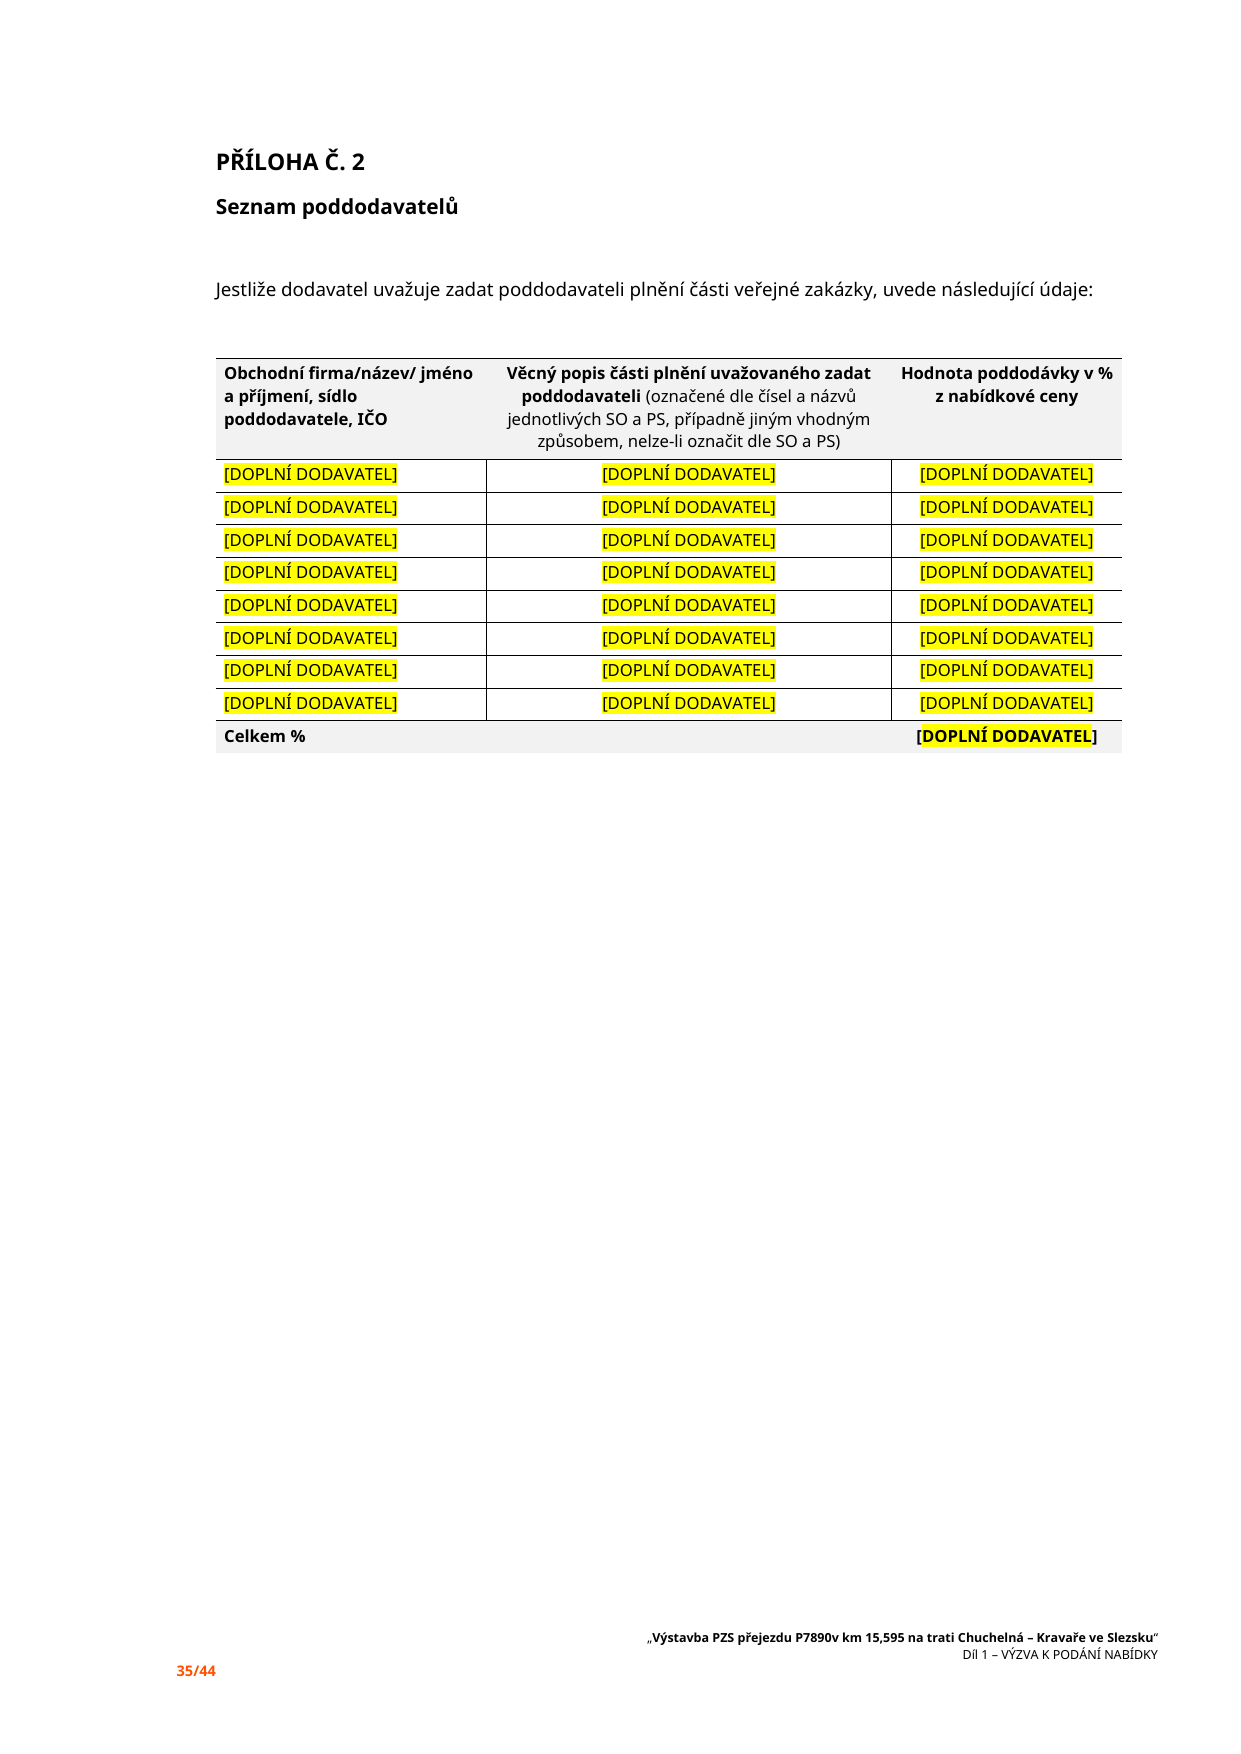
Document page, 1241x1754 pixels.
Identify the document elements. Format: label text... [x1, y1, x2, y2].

table_cell [DOPLNÍ DODAVATEL] [892, 591, 1122, 622]
table_header Věcný popis části plnění uvažovaného zadat poddodavateli (označené dle čísel a názvů jednotlivých SO a PS, případně jiným vhodným způsobem, nelze-li označit dle SO a PS) [486, 359, 891, 459]
table_cell [DOPLNÍ DODAVATEL] [892, 656, 1122, 688]
table_cell [DOPLNÍ DODAVATEL] [487, 525, 891, 557]
text Jestliže dodavatel uvažuje zadat poddodavateli plnění části veřejné zakázky, uvede následující údaje: [216, 277, 1122, 302]
table_cell [DOPLNÍ DODAVATEL] [487, 656, 891, 688]
table_header Hodnota poddodávky v % z nabídkové ceny [891, 359, 1122, 459]
table_cell [DOPLNÍ DODAVATEL] [892, 460, 1122, 491]
table_cell [DOPLNÍ DODAVATEL] [487, 591, 891, 622]
table_cell [DOPLNÍ DODAVATEL] [216, 493, 486, 524]
table_cell [DOPLNÍ DODAVATEL] [891, 721, 1122, 753]
table_cell [DOPLNÍ DODAVATEL] [216, 460, 486, 491]
table_cell [DOPLNÍ DODAVATEL] [216, 689, 486, 720]
table_cell [DOPLNÍ DODAVATEL] [216, 525, 486, 557]
table_cell [DOPLNÍ DODAVATEL] [892, 558, 1122, 589]
table_cell [DOPLNÍ DODAVATEL] [487, 558, 891, 589]
table_cell [DOPLNÍ DODAVATEL] [216, 591, 486, 622]
table_cell [DOPLNÍ DODAVATEL] [892, 689, 1122, 720]
table_cell [486, 721, 891, 753]
table_cell [DOPLNÍ DODAVATEL] [487, 623, 891, 655]
text Seznam poddodavatelů [216, 192, 1122, 221]
table_cell [DOPLNÍ DODAVATEL] [487, 460, 891, 491]
table_cell [DOPLNÍ DODAVATEL] [892, 623, 1122, 655]
table_cell [DOPLNÍ DODAVATEL] [487, 493, 891, 524]
table_cell [DOPLNÍ DODAVATEL] [216, 656, 486, 688]
table_cell [DOPLNÍ DODAVATEL] [216, 623, 486, 655]
table_cell [DOPLNÍ DODAVATEL] [892, 525, 1122, 557]
table_cell [DOPLNÍ DODAVATEL] [216, 558, 486, 589]
table_cell [DOPLNÍ DODAVATEL] [892, 493, 1122, 524]
table_header Obchodní firma/název/ jméno a příjmení, sídlo poddodavatele, IČO [216, 359, 486, 459]
table_cell Celkem % [216, 721, 486, 753]
table_cell [DOPLNÍ DODAVATEL] [487, 689, 891, 720]
text Příloha č. 2 [216, 146, 1122, 177]
